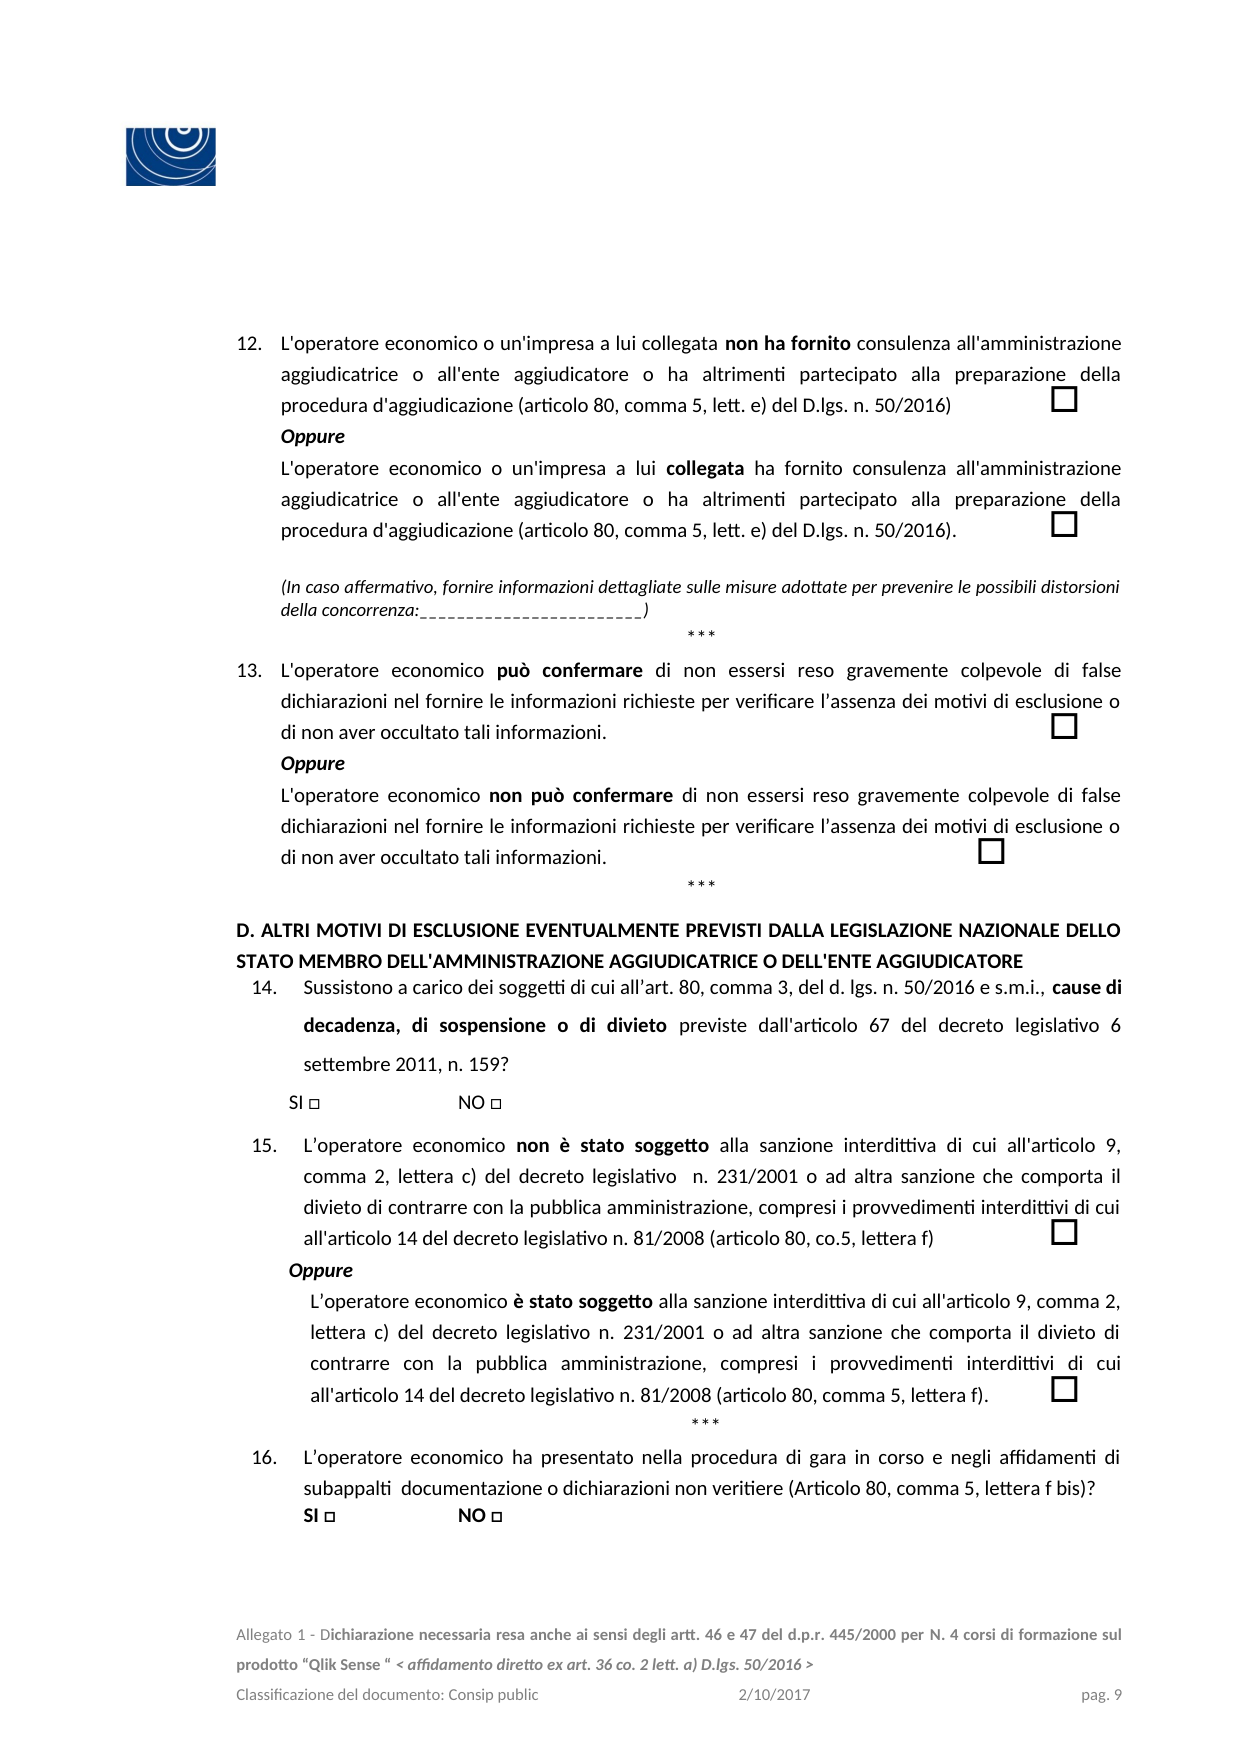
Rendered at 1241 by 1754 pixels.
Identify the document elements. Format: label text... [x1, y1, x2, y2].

list L’operatore economico non è stato soggetto alla sanzione interdittiva di cui all'articolo 9, comma 2, lettera c) del decreto legislativo n. 231/2001 o ad altra sanzione che comporta il divieto di contrarre con la pubblica amministrazione, compresi i provvedimenti interdittivi di cui all'articolo 14 del decreto legislativo n. 81/2008 (articolo 80, co.5, lettera f) □ [251, 1127, 1122, 1252]
list L'operatore economico non può confermare di non essersi reso gravemente colpevole di false dichiarazioni nel fornire le informazioni richieste per verificare l’assenza dei motivi di esclusione o di non aver occultato tali informazioni. □ [281, 777, 1122, 871]
list *** [288, 1408, 1122, 1439]
list *** [281, 871, 1122, 902]
list SI □ NO □ [303, 1502, 1122, 1527]
list L’operatore economico ha presentato nella procedura di gara in corso e negli affidamenti di subappalti documentazione o dichiarazioni non veritiere (Articolo 80, comma 5, lettera f bis)? [251, 1439, 1122, 1502]
list L'operatore economico o un'impresa a lui collegata non ha fornito consulenza all'amministrazione aggiudicatrice o all'ente aggiudicatore o ha altrimenti partecipato alla preparazione della procedura d'aggiudicazione (articolo 80, comma 5, lett. e) del D.lgs. n. 50/2016) □ [236, 325, 1122, 419]
list Oppure [288, 1252, 1122, 1283]
list Sussistono a carico dei soggetti di cui all’art. 80, comma 3, del d. lgs. n. 50/2016 e s.m.i., cause di decadenza, di sospensione o di divieto previste dall'articolo 67 del decreto legislativo 6 settembre 2011, n. 159? [251, 974, 1122, 1076]
list L’operatore economico è stato soggetto alla sanzione interdittiva di cui all'articolo 9, comma 2, lettera c) del decreto legislativo n. 231/2001 o ad altra sanzione che comporta il divieto di contrarre con la pubblica amministrazione, compresi i provvedimenti interdittivi di cui all'articolo 14 del decreto legislativo n. 81/2008 (articolo 80, comma 5, lettera f). □ [310, 1283, 1122, 1408]
list (In caso affermativo, fornire informazioni dettagliate sulle misure adottate per prevenire le possibili distorsioni della concorrenza:________________________) [281, 575, 1122, 621]
list *** [281, 621, 1122, 652]
list L'operatore economico o un'impresa a lui collegata ha fornito consulenza all'amministrazione aggiudicatrice o all'ente aggiudicatore o ha altrimenti partecipato alla preparazione della procedura d'aggiudicazione (articolo 80, comma 5, lett. e) del D.lgs. n. 50/2016). □ [281, 450, 1122, 575]
list Oppure [281, 419, 1122, 450]
list D. ALTRI MOTIVI DI ESCLUSIONE EVENTUALMENTE PREVISTI DALLA LEGISLAZIONE NAZIONALE DELLO STATO MEMBRO DELL'AMMINISTRAZIONE AGGIUDICATRICE O DELL'ENTE AGGIUDICATORE [236, 912, 1122, 974]
picture [0, 0, 216, 185]
list SI □ NO □ [288, 1089, 1122, 1114]
list L'operatore economico può confermare di non essersi reso gravemente colpevole di false dichiarazioni nel fornire le informazioni richieste per verificare l’assenza dei motivi di esclusione o di non aver occultato tali informazioni. □ [236, 652, 1122, 746]
list Oppure [281, 746, 1122, 777]
